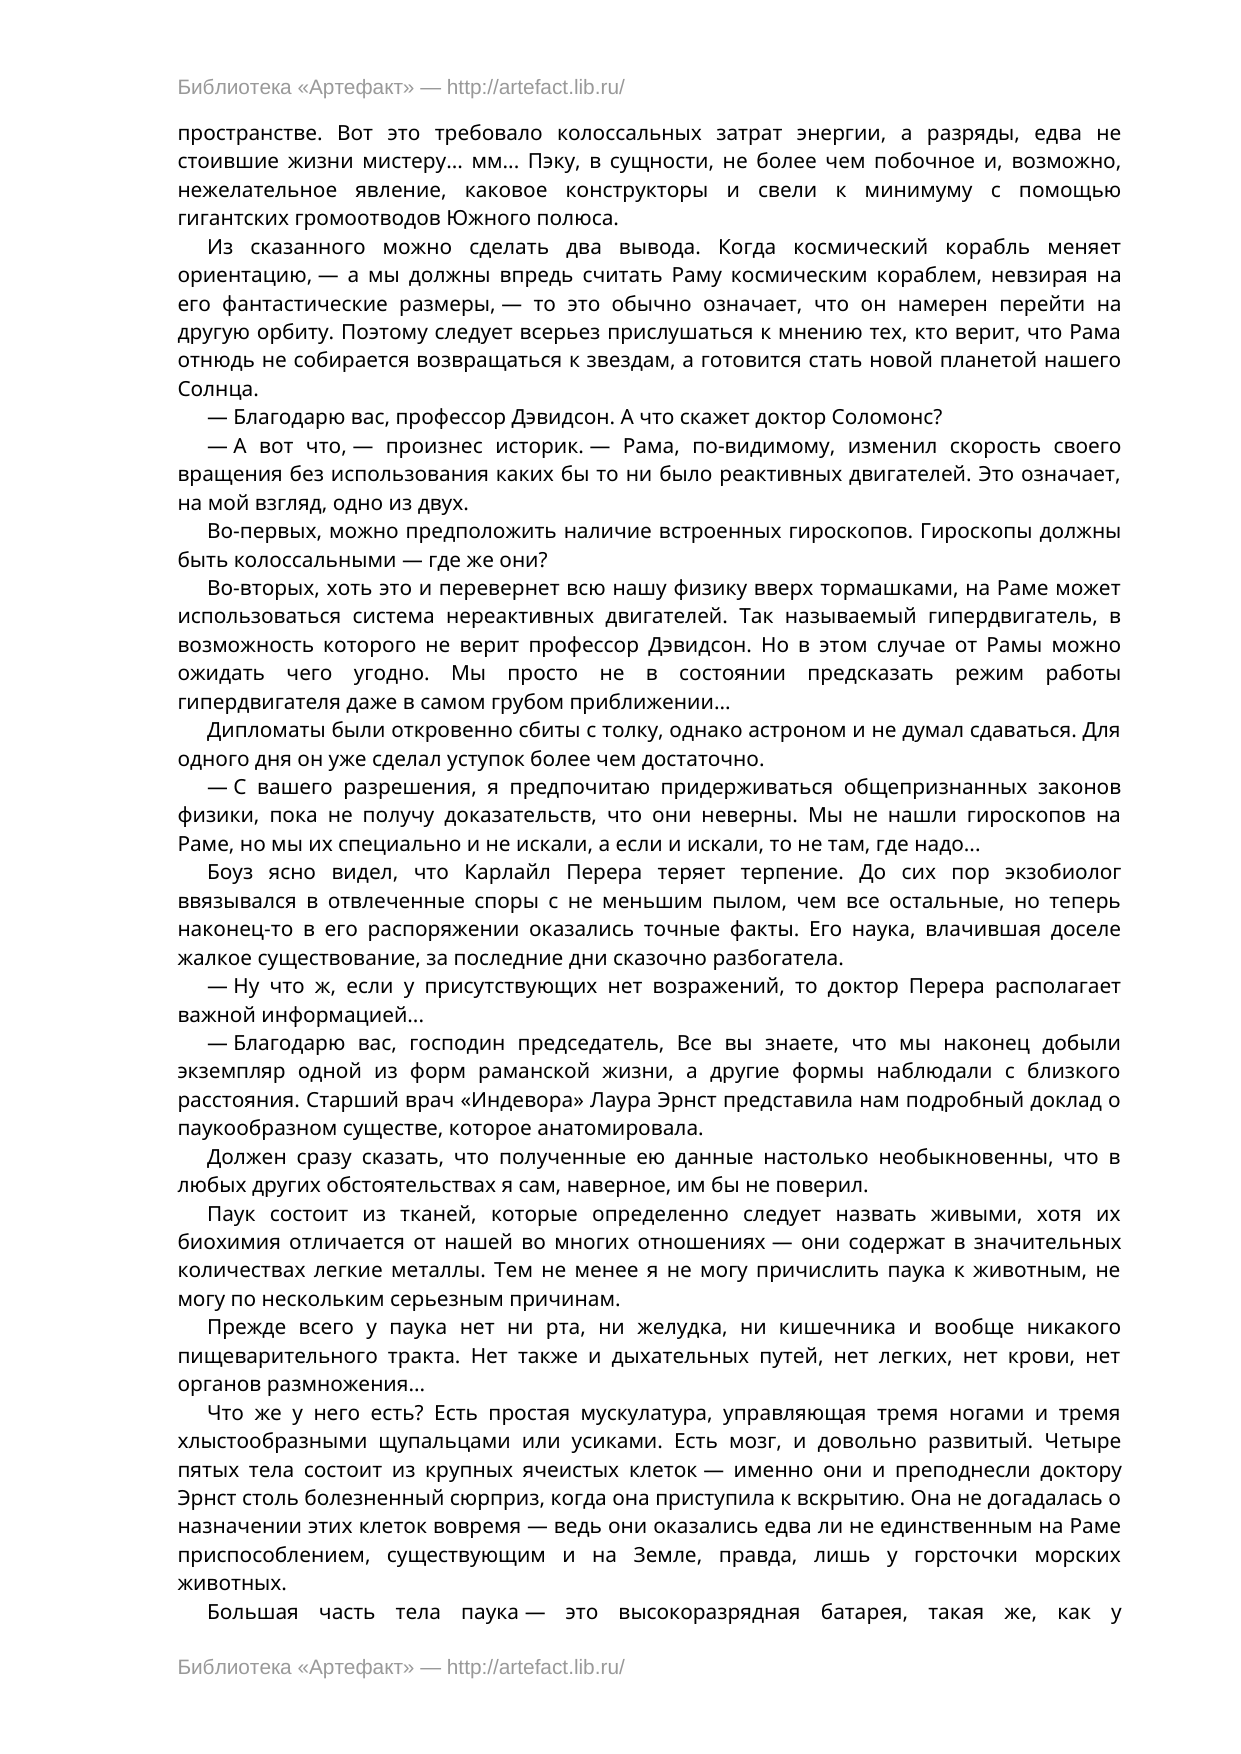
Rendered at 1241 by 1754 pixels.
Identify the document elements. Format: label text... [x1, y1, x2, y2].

text Прежде всего у паука нет ни рта, ни желудка, ни кишечника и вообще никакого пищеварительного тракта. Нет также и дыхательных путей, нет легких, нет крови, нет органов размножения... [177, 1312, 1122, 1398]
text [177, 118, 1122, 232]
text Во-вторых, хоть это и перевернет всю нашу физику вверх тормашками, на Раме может использоваться система нереактивных двигателей. Так называемый гипердвигатель, в возможность которого не верит профессор Дэвидсон. Но в этом случае от Рамы можно ожидать чего угодно. Мы просто не в состоянии предсказать режим работы гипердвигателя даже в самом грубом приближении... [177, 573, 1122, 715]
text — С вашего разрешения, я предпочитаю придерживаться общепризнанных законов физики, пока не получу доказательств, что они неверны. Мы не нашли гироскопов на Раме, но мы их специально и не искали, а если и искали, то не там, где надо... [177, 772, 1122, 857]
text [177, 1597, 1122, 1625]
text — Благодарю вас, профессор Дэвидсон. А что скажет доктор Соломонс? [177, 402, 1122, 431]
text — Ну что ж, если у присутствующих нет возражений, то доктор Перера располагает важной информацией... [177, 971, 1122, 1028]
text Должен сразу сказать, что полученные ею данные настолько необыкновенны, что в любых других обстоятельствах я сам, наверное, им бы не поверил. [177, 1142, 1122, 1199]
text — Благодарю вас, господин председатель, Все вы знаете, что мы наконец добыли экземпляр одной из форм раманской жизни, а другие формы наблюдали с близкого расстояния. Старший врач «Индевора» Лаура Эрнст представила нам подробный доклад о паукообразном существе, которое анатомировала. [177, 1028, 1122, 1142]
text Боуз ясно видел, что Карлайл Перера теряет терпение. До сих пор экзобиолог ввязывался в отвлеченные споры с не меньшим пылом, чем все остальные, но теперь наконец-то в его распоряжении оказались точные факты. Его наука, влачившая доселе жалкое существование, за последние дни сказочно разбогатела. [177, 857, 1122, 971]
text — А вот что, — произнес историк. — Рама, по-видимому, изменил скорость своего вращения без использования каких бы то ни было реактивных двигателей. Это означает, на мой взгляд, одно из двух. [177, 431, 1122, 516]
text Дипломаты были откровенно сбиты с толку, однако астроном и не думал сдаваться. Для одного дня он уже сделал уступок более чем достаточно. [177, 715, 1122, 772]
text Что же у него есть? Есть простая мускулатура, управляющая тремя ногами и тремя хлыстообразными щупальцами или усиками. Есть мозг, и довольно развитый. Четыре пятых тела состоит из крупных ячеистых клеток — именно они и преподнесли доктору Эрнст столь болезненный сюрприз, когда она приступила к вскрытию. Она не догадалась о назначении этих клеток вовремя — ведь они оказались едва ли не единственным на Раме приспособлением, существующим и на Земле, правда, лишь у горсточки морских животных. [177, 1398, 1122, 1597]
text Во-первых, можно предположить наличие встроенных гироскопов. Гироскопы должны быть колоссальными — где же они? [177, 516, 1122, 573]
text Из сказанного можно сделать два вывода. Когда космический корабль меняет ориентацию, — а мы должны впредь считать Раму космическим кораблем, невзирая на его фантастические размеры, — то это обычно означает, что он намерен перейти на другую орбиту. Поэтому следует всерьез прислушаться к мнению тех, кто верит, что Рама отнюдь не собирается возвращаться к звездам, а готовится стать новой планетой нашего Солнца. [177, 232, 1122, 402]
text Паук состоит из тканей, которые определенно следует назвать живыми, хотя их биохимия отличается от нашей во многих отношениях — они содержат в значительных количествах легкие металлы. Тем не менее я не могу причислить паука к животным, не могу по нескольким серьезным причинам. [177, 1199, 1122, 1312]
